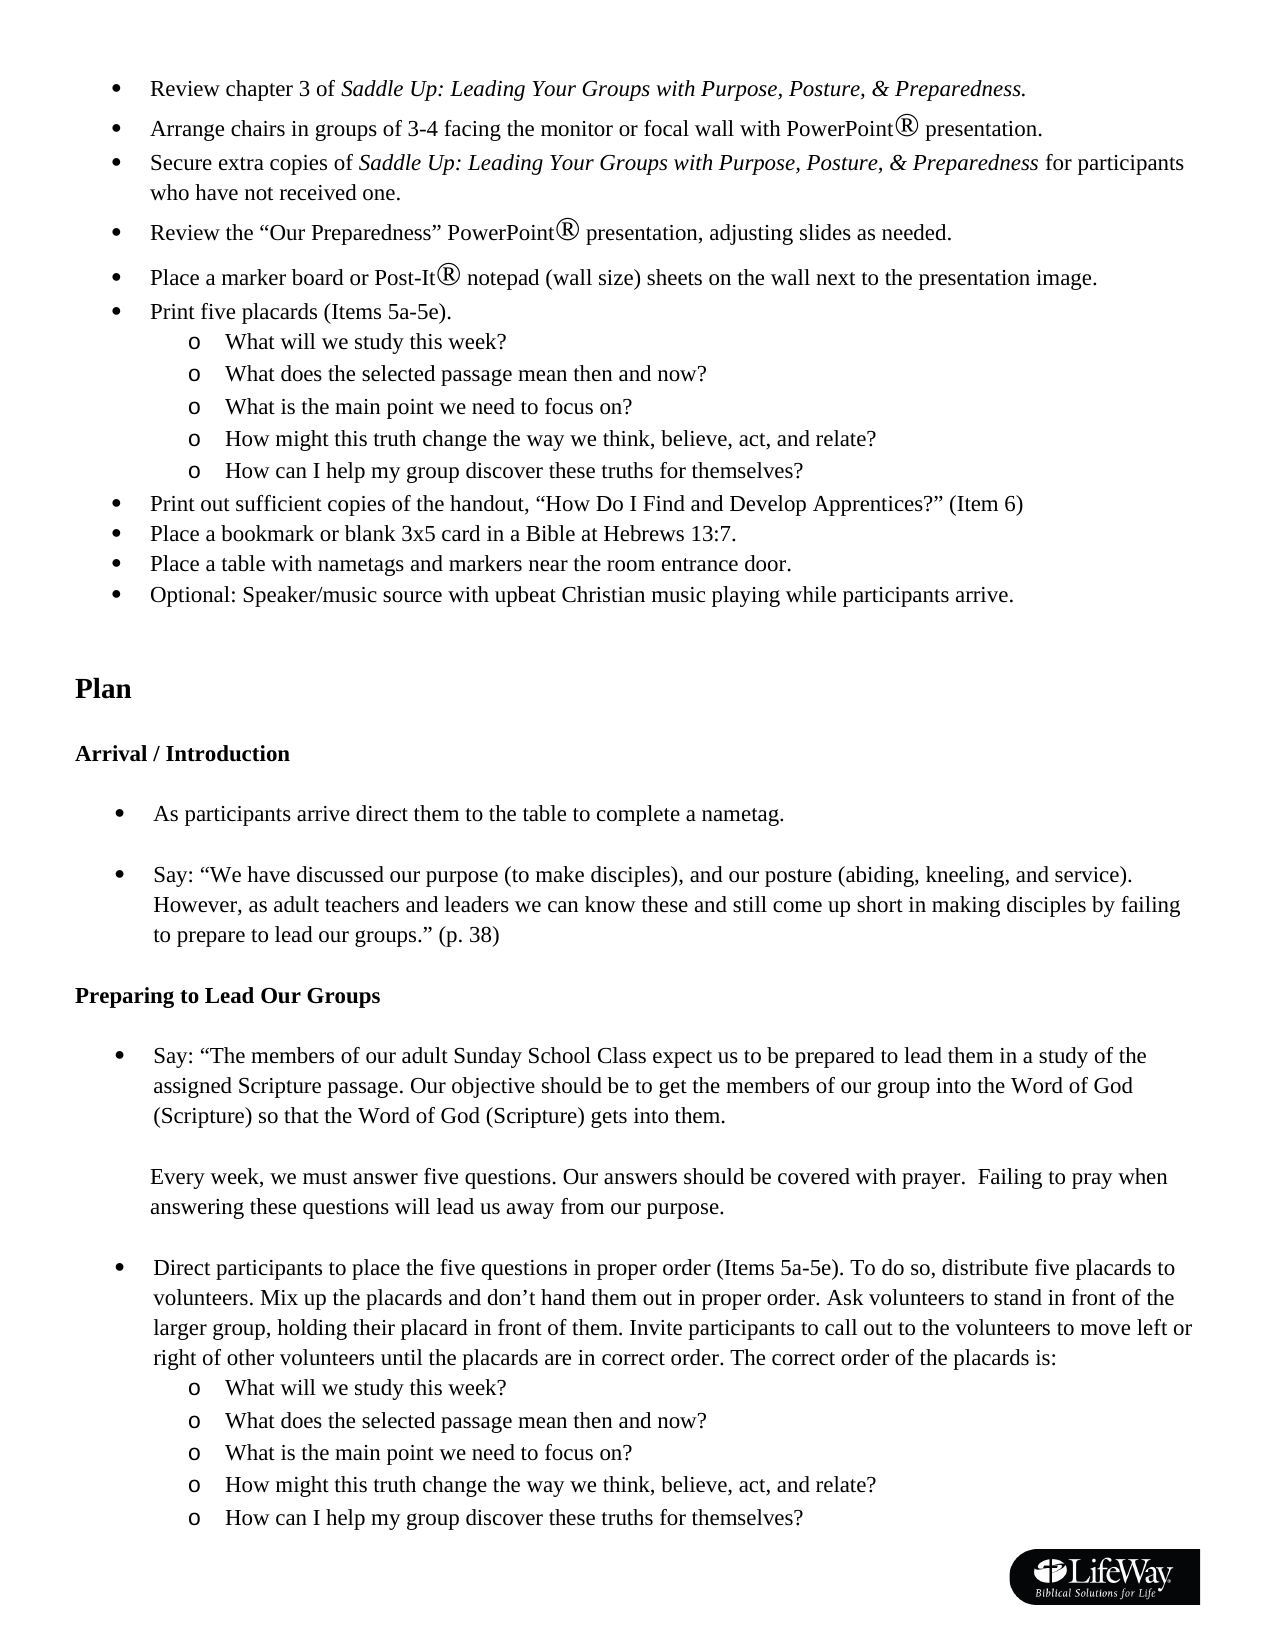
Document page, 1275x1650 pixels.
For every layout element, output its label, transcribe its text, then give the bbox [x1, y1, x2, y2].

text Arrival / Introduction [75, 740, 1200, 766]
list Print out sufficient copies of the handout, “How Do I Find and Develop Apprentices?” (Item 6) [112, 490, 1200, 516]
list What will we study this week? [187, 1374, 1200, 1403]
text Every week, we must answer five questions. Our answers should be covered with prayer. Failing to pray when answering these questions will lead us away from our purpose. [150, 1163, 1200, 1219]
list What will we study this week? [187, 328, 1200, 356]
list How can I help my group discover these truths for themselves? [187, 1504, 1200, 1532]
list What is the main point we need to focus on? [187, 1439, 1200, 1467]
list Direct participants to place the five questions in proper order (Items 5a-5e). To do so, distribute five placards to volunteers. Mix up the placards and don’t hand them out in proper order. Ask volunteers to stand in front of the larger group, holding their placard in front of them. Invite participants to call out to the volunteers to move left or right of other volunteers until the placards are in correct order. The correct order of the placards is: [116, 1253, 1200, 1371]
list Secure extra copies of Saddle Up: Leading Your Groups with Purpose, Posture, & Preparedness for participants who have not received one. [112, 149, 1200, 206]
list Optional: Speaker/music source with upbeat Christian music playing while participants arrive. [112, 581, 1200, 607]
list Say: “The members of our adult Sunday School Class expect us to be prepared to lead them in a study of the assigned Scripture passage. Our objective should be to get the members of our group into the Word of God (Scripture) so that the Word of God (Scripture) gets into them. [116, 1042, 1200, 1129]
list Place a marker board or Post-It® notepad (wall size) sheets on the wall next to the presentation image. [112, 254, 1200, 292]
list Arrange chairs in groups of 3-4 facing the monitor or focal wall with PowerPoint® presentation. [112, 105, 1200, 143]
list How might this truth change the way we think, believe, act, and relate? [187, 1472, 1200, 1500]
picture [1009, 1549, 1200, 1605]
list Print five placards (Items 5a-5e). [112, 298, 1200, 324]
list Review chapter 3 of Saddle Up: Leading Your Groups with Purpose, Posture, & Preparedness. [112, 75, 1200, 101]
list What does the selected passage mean then and now? [187, 360, 1200, 389]
list Place a table with nametags and markers near the room entrance door. [112, 550, 1200, 577]
list Plan [75, 671, 1200, 705]
list What is the main point we need to focus on? [187, 393, 1200, 421]
list How can I help my group discover these truths for themselves? [187, 458, 1200, 486]
list As participants arrive direct them to the table to complete a nametag. [116, 800, 1200, 827]
list What does the selected passage mean then and now? [187, 1407, 1200, 1435]
list Review the “Our Preparedness” PowerPoint® presentation, adjusting slides as needed. [112, 210, 1200, 248]
list Place a bookmark or blank 3x5 card in a Bible at Hebrews 13:7. [112, 520, 1200, 547]
list Say: “We have discussed our purpose (to make disciples), and our posture (abiding, kneeling, and service). However, as adult teachers and leaders we can know these and still come up short in making disciples by failing to prepare to lead our groups.” (p. 38) [116, 861, 1200, 948]
list How might this truth change the way we think, believe, act, and relate? [187, 425, 1200, 453]
text Preparing to Lead Our Groups [75, 982, 1200, 1008]
